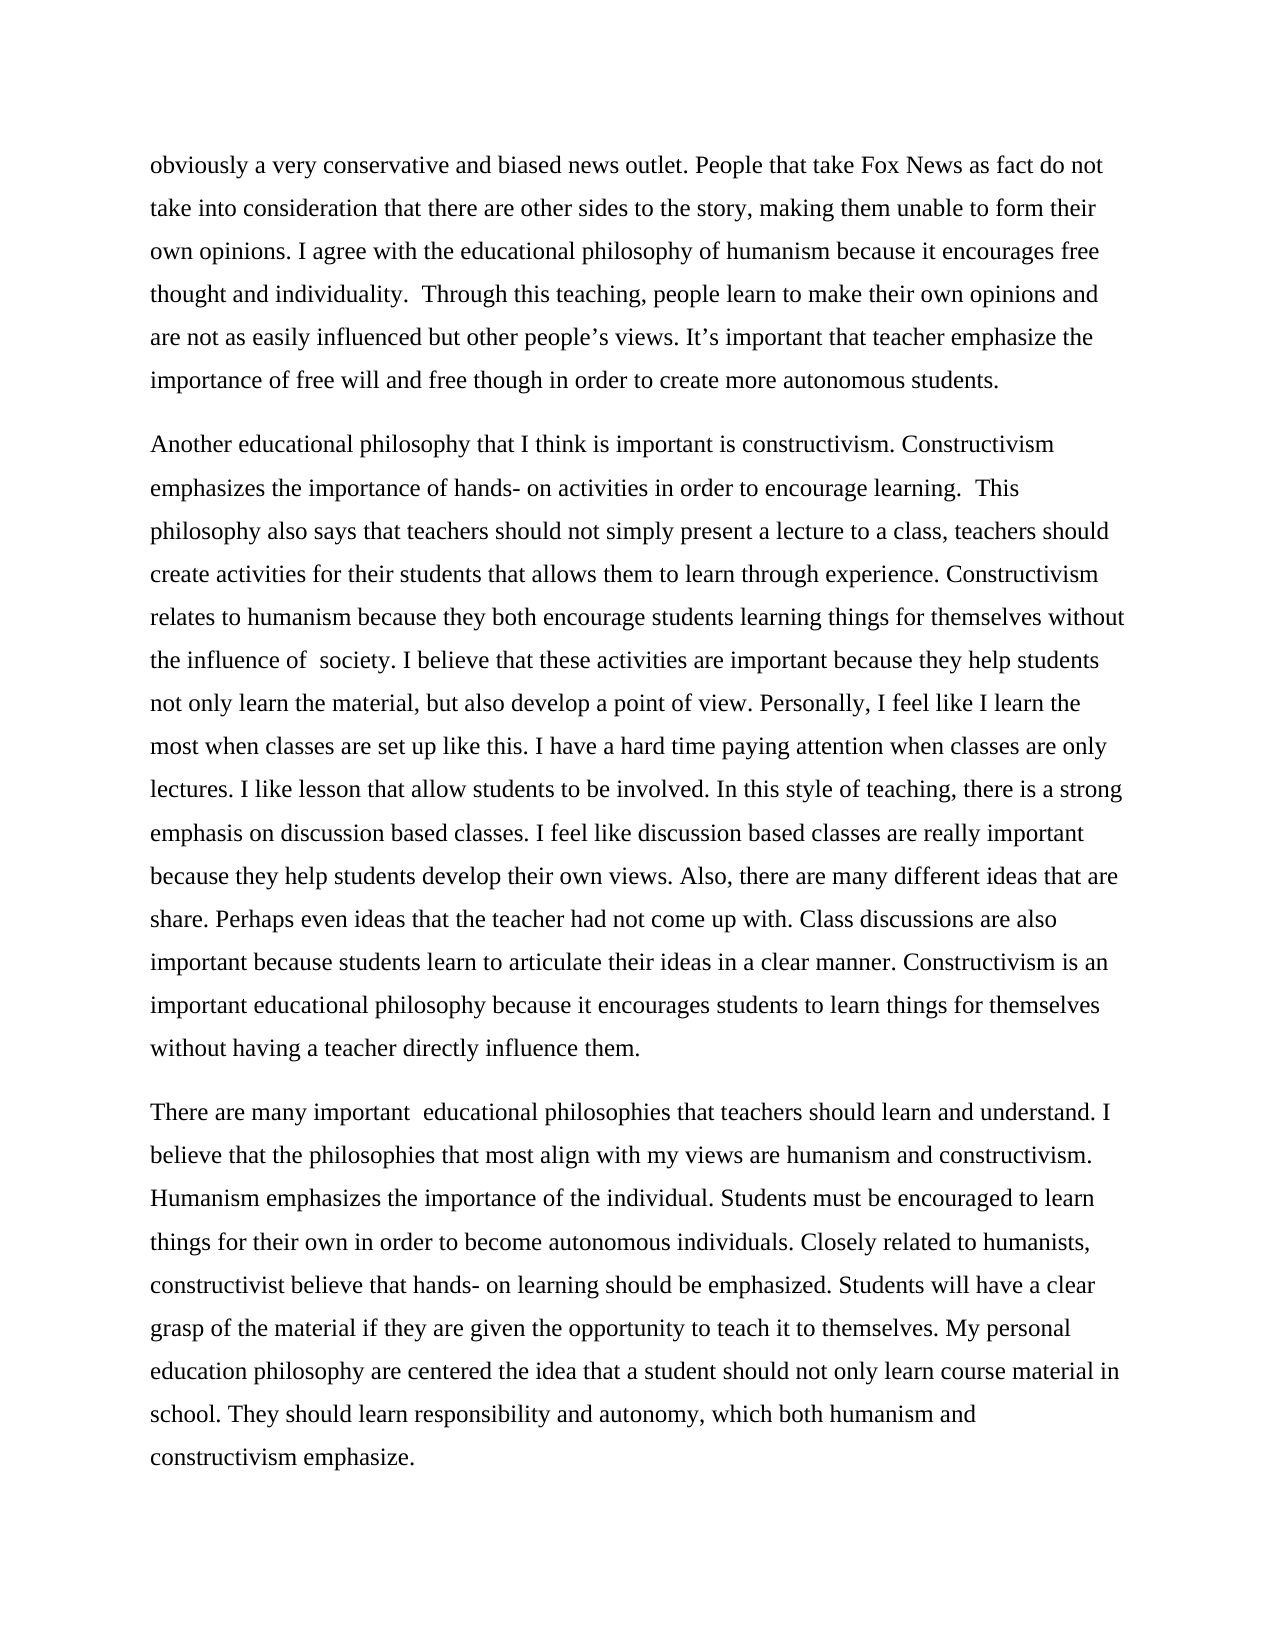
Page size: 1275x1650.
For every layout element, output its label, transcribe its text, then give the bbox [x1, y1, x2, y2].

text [150, 150, 1125, 394]
text Another educational philosophy that I think is important is constructivism. Constructivism emphasizes the importance of hands- on activities in order to encourage learning. This philosophy also says that teachers should not simply present a lecture to a class, teachers should create activities for their students that allows them to learn through experience. Constructivism relates to humanism because they both encourage students learning things for themselves without the influence of society. I believe that these activities are important because they help students not only learn the material, but also develop a point of view. Personally, I feel like I learn the most when classes are set up like this. I have a hard time paying attention when classes are only lectures. I like lesson that allow students to be involved. In this style of teaching, there is a strong emphasis on discussion based classes. I feel like discussion based classes are really important because they help students develop their own views. Also, there are many different ideas that are share. Perhaps even ideas that the teacher had not come up with. Class discussions are also important because students learn to articulate their ideas in a clear manner. Constructivism is an important educational philosophy because it encourages students to learn things for themselves without having a teacher directly influence them. [150, 429, 1125, 1062]
text There are many important educational philosophies that teachers should learn and understand. I believe that the philosophies that most align with my views are humanism and constructivism. Humanism emphasizes the importance of the individual. Students must be encouraged to learn things for their own in order to become autonomous individuals. Closely related to humanists, constructivist believe that hands- on learning should be emphasized. Students will have a clear grasp of the material if they are given the opportunity to teach it to themselves. My personal education philosophy are centered the idea that a student should not only learn course material in school. They should learn responsibility and autonomy, which both humanism and constructivism emphasize. [150, 1097, 1125, 1471]
